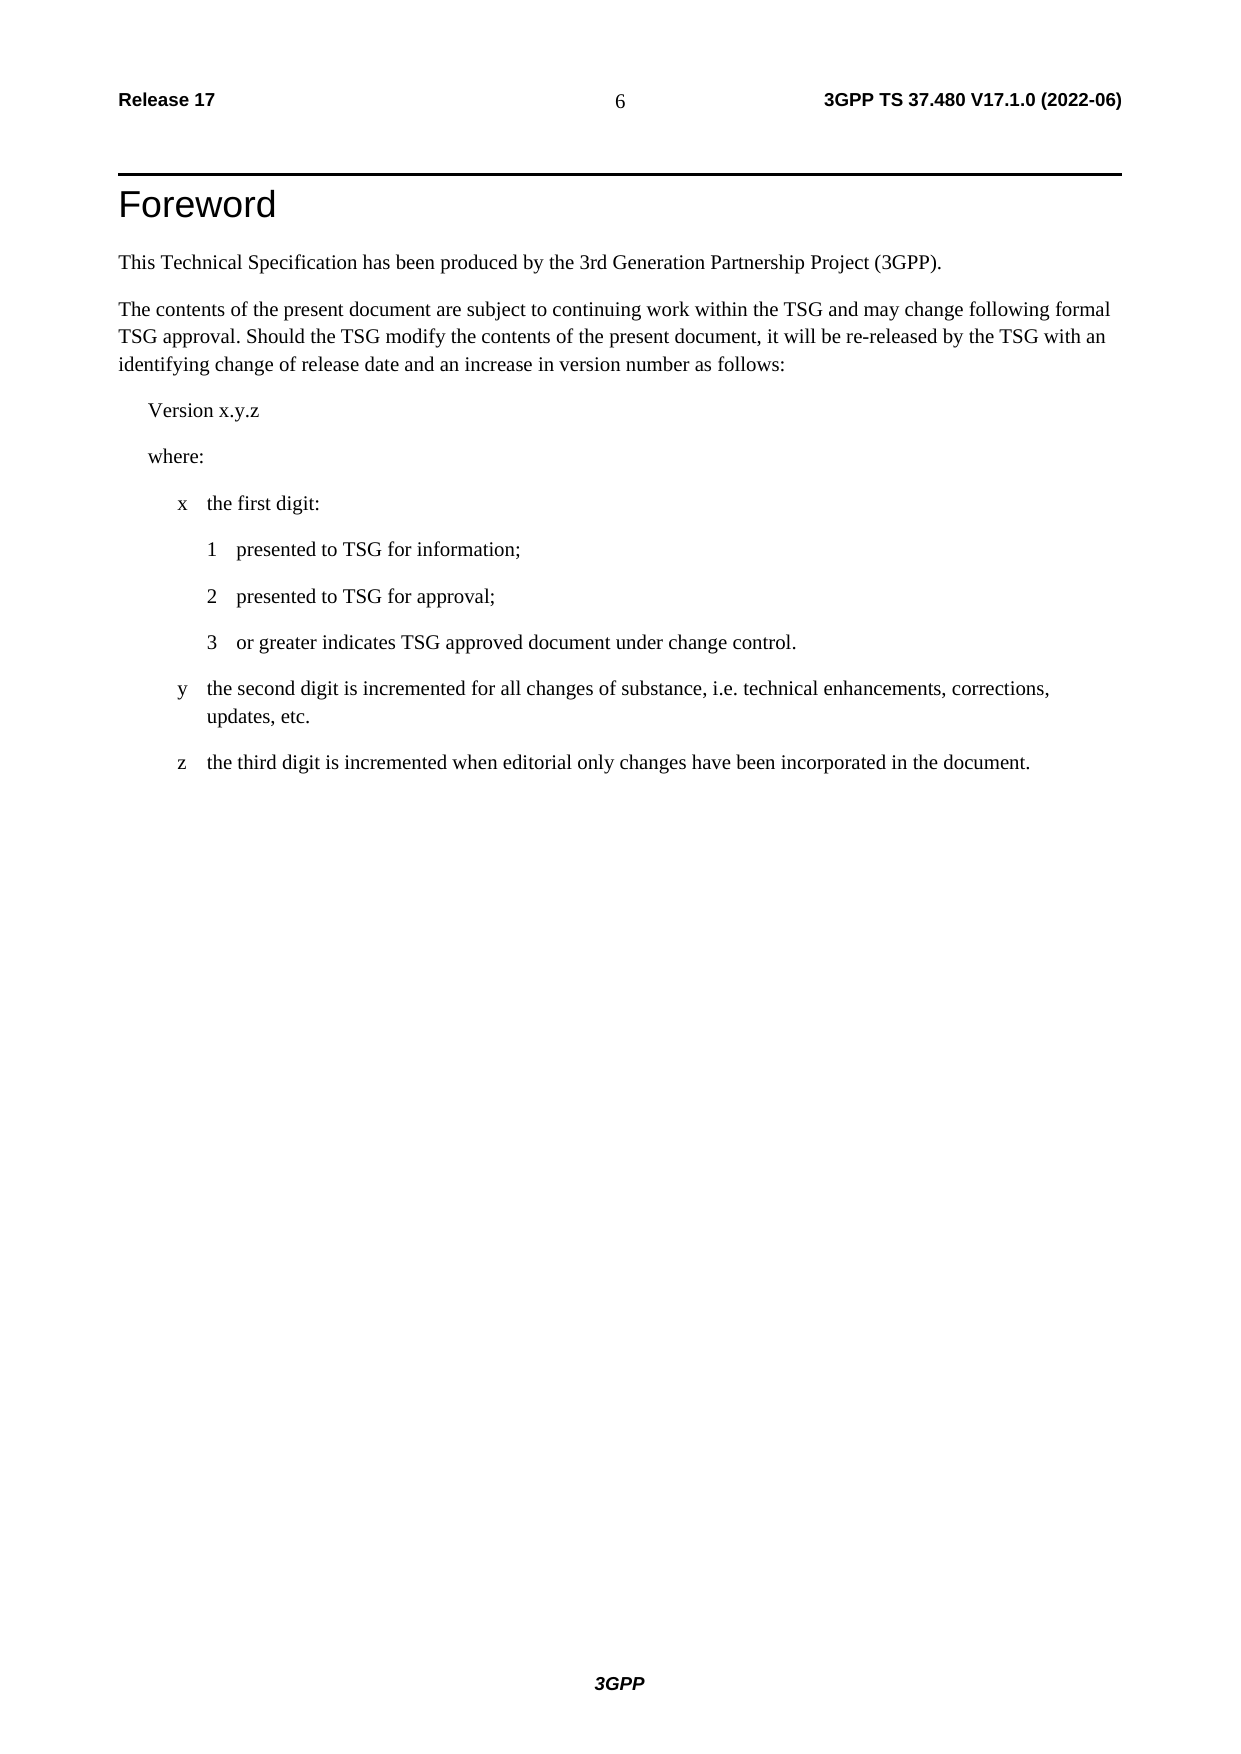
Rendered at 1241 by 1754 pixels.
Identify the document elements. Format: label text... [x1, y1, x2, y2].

text 1 presented to TSG for information; [207, 537, 1122, 561]
text The contents of the present document are subject to continuing work within the TSG and may change following formal TSG approval. Should the TSG modify the contents of the present document, it will be re-released by the TSG with an identifying change of release date and an increase in version number as follows: [118, 297, 1122, 376]
text 3 or greater indicates TSG approved document under change control. [207, 630, 1122, 654]
text y the second digit is incremented for all changes of substance, i.e. technical enhancements, corrections, updates, etc. [177, 676, 1122, 728]
text x the first digit: [177, 491, 1122, 515]
text Version x.y.z [148, 398, 1122, 422]
text This Technical Specification has been produced by the 3rd Generation Partnership Project (3GPP). [118, 250, 1122, 274]
text z the third digit is incremented when editorial only changes have been incorporated in the document. [177, 750, 1122, 774]
subtitle Foreword [118, 176, 1122, 225]
text 2 presented to TSG for approval; [207, 583, 1122, 608]
text where: [148, 444, 1122, 468]
